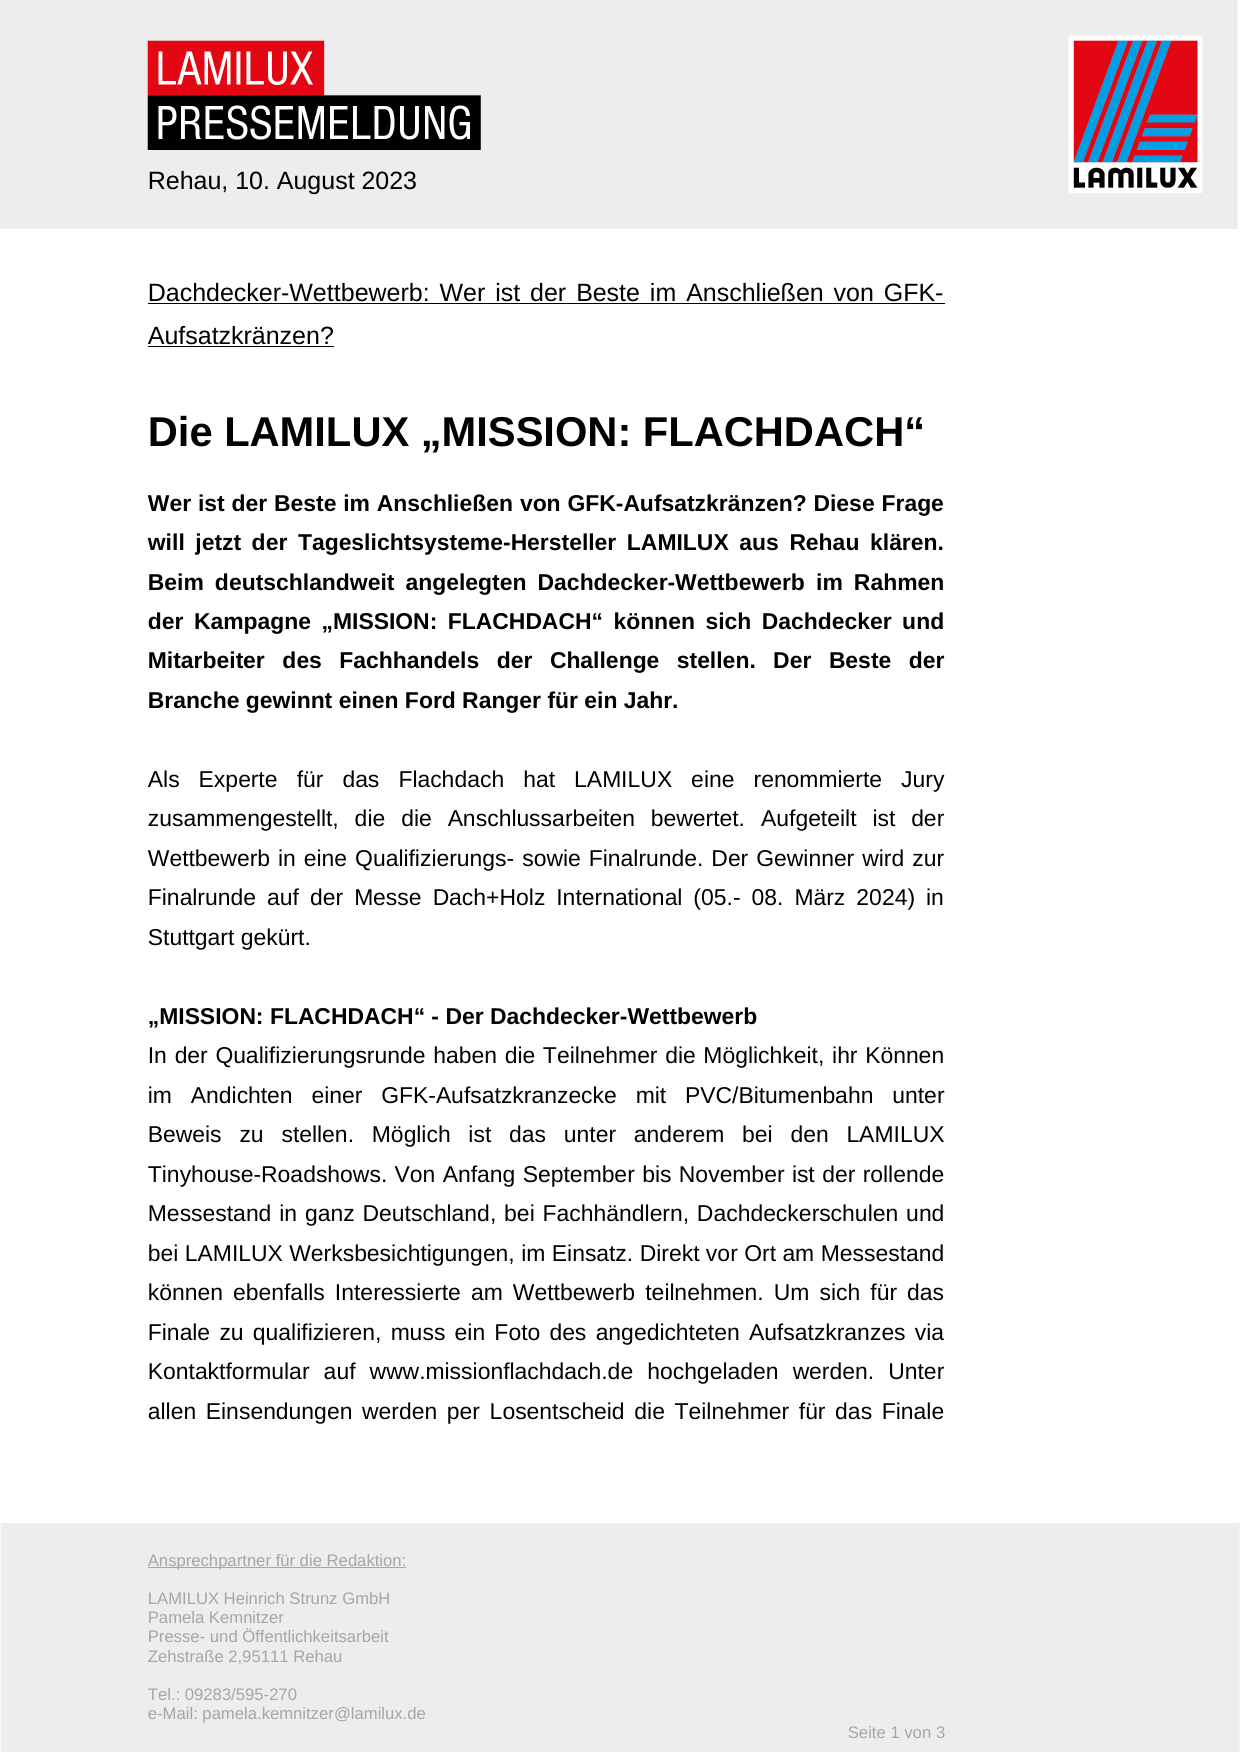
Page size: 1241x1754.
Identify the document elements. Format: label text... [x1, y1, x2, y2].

text Als Experte für das Flachdach hat LAMILUX eine renommierte Jury zusammengestellt, die die Anschlussarbeiten bewertet. Aufgeteilt ist der Wettbewerb in eine Qualifizierungs- sowie Finalrunde. Der Gewinner wird zur Finalrunde auf der Messe Dach+Holz International (05.- 08. März 2024) in Stuttgart gekürt. [148, 766, 945, 950]
text Dachdecker-Wettbewerb: Wer ist der Beste im Anschließen von GFK-Aufsatzkränzen? [148, 278, 945, 303]
text „MISSION: FLACHDACH“ - Der Dachdecker-Wettbewerb [148, 1003, 945, 1029]
text Die LAMILUX „MISSION: FLACHDACH“ [148, 407, 945, 455]
text Wer ist der Beste im Anschließen von GFK-Aufsatzkränzen? Diese Frage will jetzt der Tageslichtsysteme-Hersteller LAMILUX aus Rehau klären. Beim deutschlandweit angelegten Dachdecker-Wettbewerb im Rahmen der Kampagne „MISSION: FLACHDACH“ können sich Dachdecker und Mitarbeiter des Fachhandels der Challenge stellen. Der Beste der Branche gewinnt einen Ford Ranger für ein Jahr. [148, 489, 945, 713]
picture [0, 1523, 1240, 1752]
text Dachdecker-Wettbewerb: Wer ist der Beste im Anschließen von GFK-Aufsatzkränzen? [148, 304, 945, 349]
picture [0, 0, 1238, 229]
